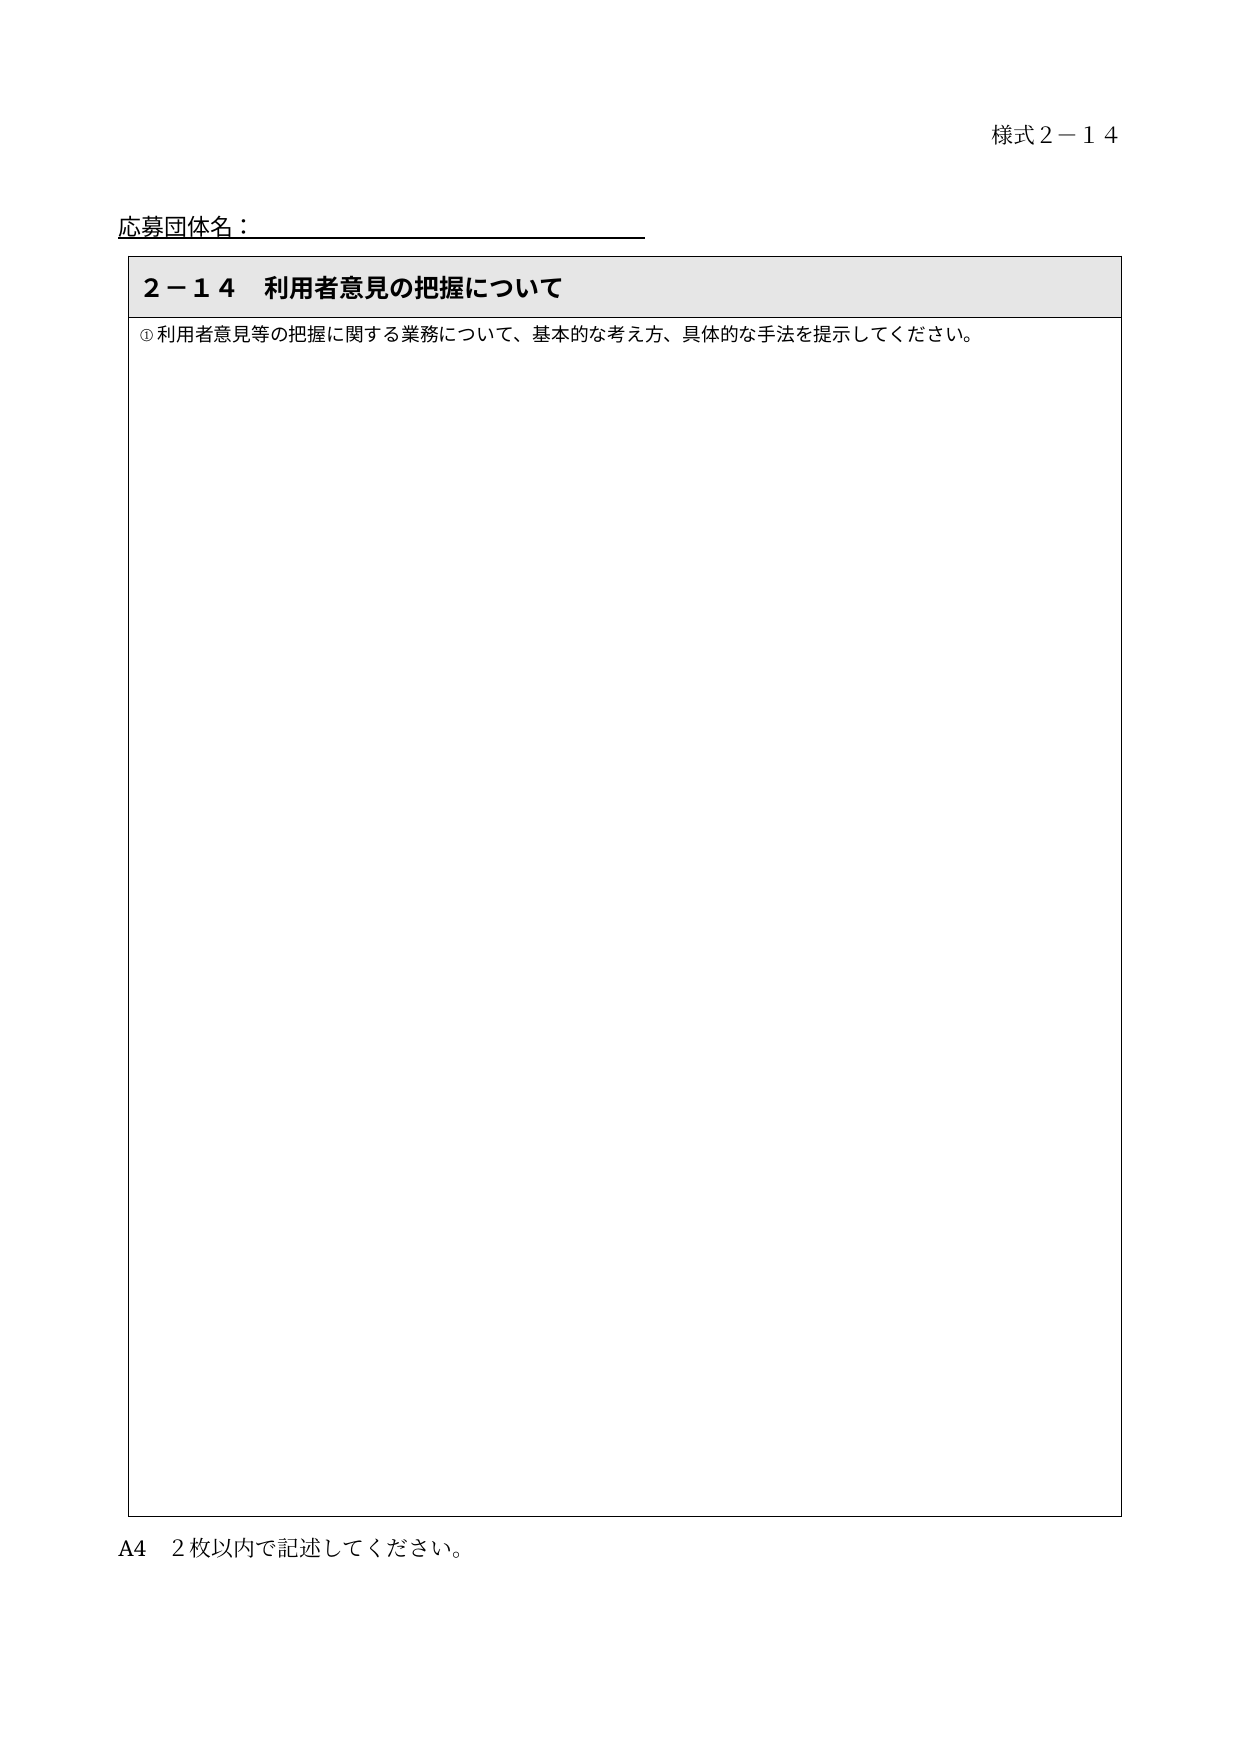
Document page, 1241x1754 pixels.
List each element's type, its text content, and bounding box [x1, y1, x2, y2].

text A4 ２枚以内で記述してください。 [118, 1517, 1122, 1577]
text 様式２－１４ [118, 104, 1122, 164]
table_header ２－１４ 利用者意見の把握について [129, 257, 1121, 317]
table_cell ①利用者意見等の把握に関する業務について、基本的な考え方、具体的な手法を提示してください。 [129, 318, 1121, 1516]
text 応募団体名： [118, 195, 1122, 256]
